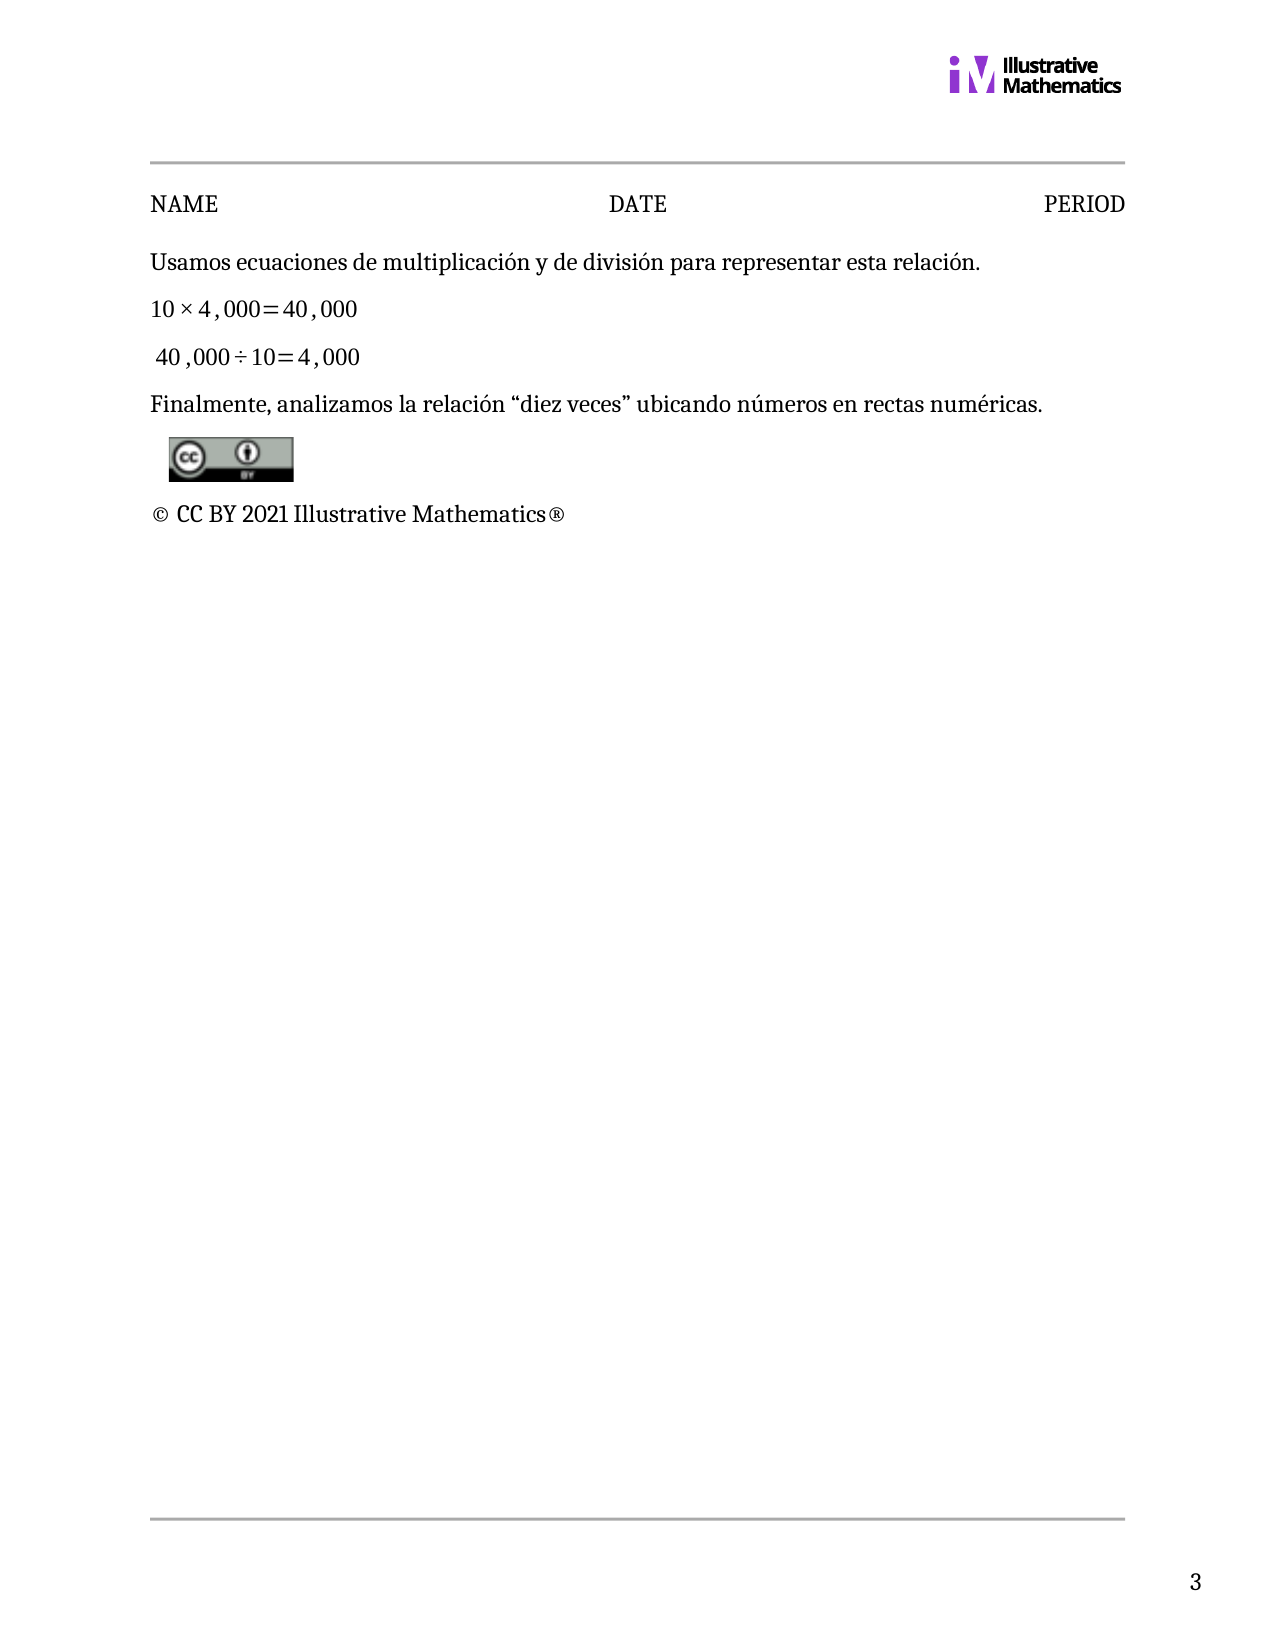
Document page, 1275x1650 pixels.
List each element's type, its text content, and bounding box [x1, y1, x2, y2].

text Usamos ecuaciones de multiplicación y de división para representar esta relación. [150, 247, 1125, 276]
picture [168, 437, 294, 482]
text © CC BY 2021 Illustrative Mathematics® [150, 500, 1125, 529]
text Finalmente, analizamos la relación “diez veces” ubicando números en rectas numéricas. [150, 390, 1125, 419]
picture [949, 55, 1121, 93]
